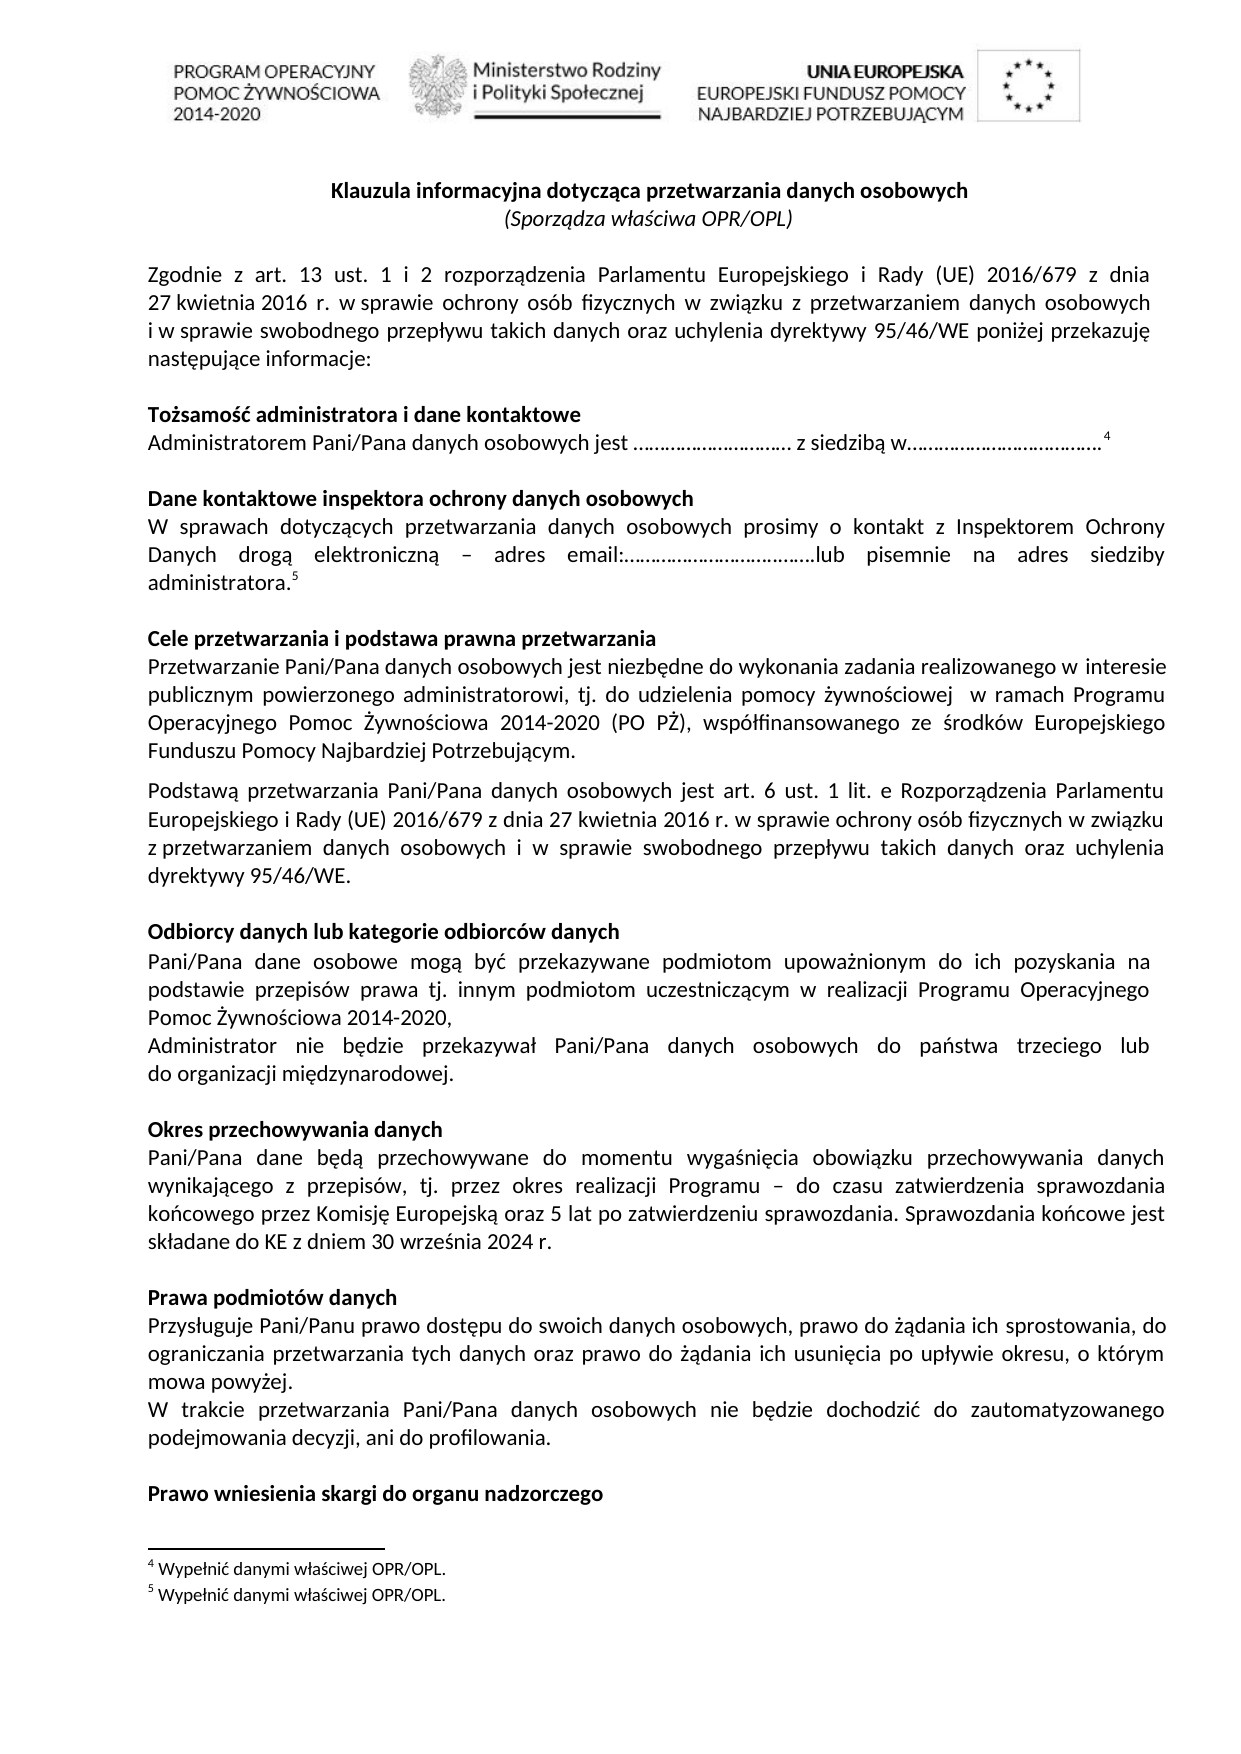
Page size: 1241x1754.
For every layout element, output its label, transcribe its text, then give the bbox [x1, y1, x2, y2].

text W sprawach dotyczących przetwarzania danych osobowych prosimy o kontakt z Inspektorem Ochrony Danych drogą elektroniczną – adres email:………………………..…….lub pisemnie na adres siedziby administratora. [148, 512, 1167, 596]
text Odbiorcy danych lub kategorie odbiorców danych [148, 917, 1167, 945]
text Przetwarzanie Pani/Pana danych osobowych jest niezbędne do wykonania zadania realizowanego w interesie publicznym powierzonego administratorowi, tj. do udzielenia pomocy żywnościowej w ramach Programu Operacyjnego Pomoc Żywnościowa 2014-2020 (PO PŻ), współfinansowanego ze środków Europejskiego Funduszu Pomocy Najbardziej Potrzebującym. [148, 652, 1167, 764]
picture [147, 42, 1093, 132]
text Cele przetwarzania i podstawa prawna przetwarzania [148, 624, 1167, 652]
text Zgodnie z art. 13 ust. 1 i 2 rozporządzenia Parlamentu Europejskiego i Rady (UE) 2016/679 z dnia 27 kwietnia 2016 r. w sprawie ochrony osób fizycznych w związku z przetwarzaniem danych osobowych i w sprawie swobodnego przepływu takich danych oraz uchylenia dyrektywy 95/46/WE poniżej przekazuję następujące informacje: [148, 260, 1152, 372]
text Podstawą przetwarzania Pani/Pana danych osobowych jest art. 6 ust. 1 lit. e Rozporządzenia Parlamentu Europejskiego i Rady (UE) 2016/679 z dnia 27 kwietnia 2016 r. w sprawie ochrony osób fizycznych w związku z przetwarzaniem danych osobowych i w sprawie swobodnego przepływu takich danych oraz uchylenia dyrektywy 95/46/WE. [148, 777, 1166, 889]
text Pani/Pana dane osobowe mogą być przekazywane podmiotom upoważnionym do ich pozyskania na podstawie przepisów prawa tj. innym podmiotom uczestniczącym w realizacji Programu Operacyjnego Pomoc Żywnościowa 2014-2020, [148, 947, 1152, 1031]
text Dane kontaktowe inspektora ochrony danych osobowych [148, 484, 1093, 512]
text (Sporządza właściwa OPR/OPL) [148, 204, 1152, 232]
text Klauzula informacyjna dotycząca przetwarzania danych osobowych [148, 176, 1152, 204]
text Prawa podmiotów danych [148, 1283, 1093, 1311]
text Administratorem Pani/Pana danych osobowych jest ………………………… z siedzibą w………………………………. [148, 428, 1167, 456]
text Okres przechowywania danych [148, 1115, 1093, 1143]
text Tożsamość administratora i dane kontaktowe [148, 400, 1093, 428]
text Przysługuje Pani/Panu prawo dostępu do swoich danych osobowych, prawo do żądania ich sprostowania, do ograniczania przetwarzania tych danych oraz prawo do żądania ich usunięcia po upływie okresu, o którym mowa powyżej. [148, 1311, 1167, 1395]
text Prawo wniesienia skargi do organu nadzorczego [148, 1479, 1093, 1507]
text Pani/Pana dane będą przechowywane do momentu wygaśnięcia obowiązku przechowywania danych wynikającego z przepisów, tj. przez okres realizacji Programu – do czasu zatwierdzenia sprawozdania końcowego przez Komisję Europejską oraz 5 lat po zatwierdzeniu sprawozdania. Sprawozdania końcowe jest składane do KE z dniem 30 września 2024 r. [148, 1143, 1167, 1255]
text W trakcie przetwarzania Pani/Pana danych osobowych nie będzie dochodzić do zautomatyzowanego podejmowania decyzji, ani do profilowania. [148, 1395, 1167, 1451]
text Administrator nie będzie przekazywał Pani/Pana danych osobowych do państwa trzeciego lub do organizacji międzynarodowej. [148, 1031, 1152, 1087]
